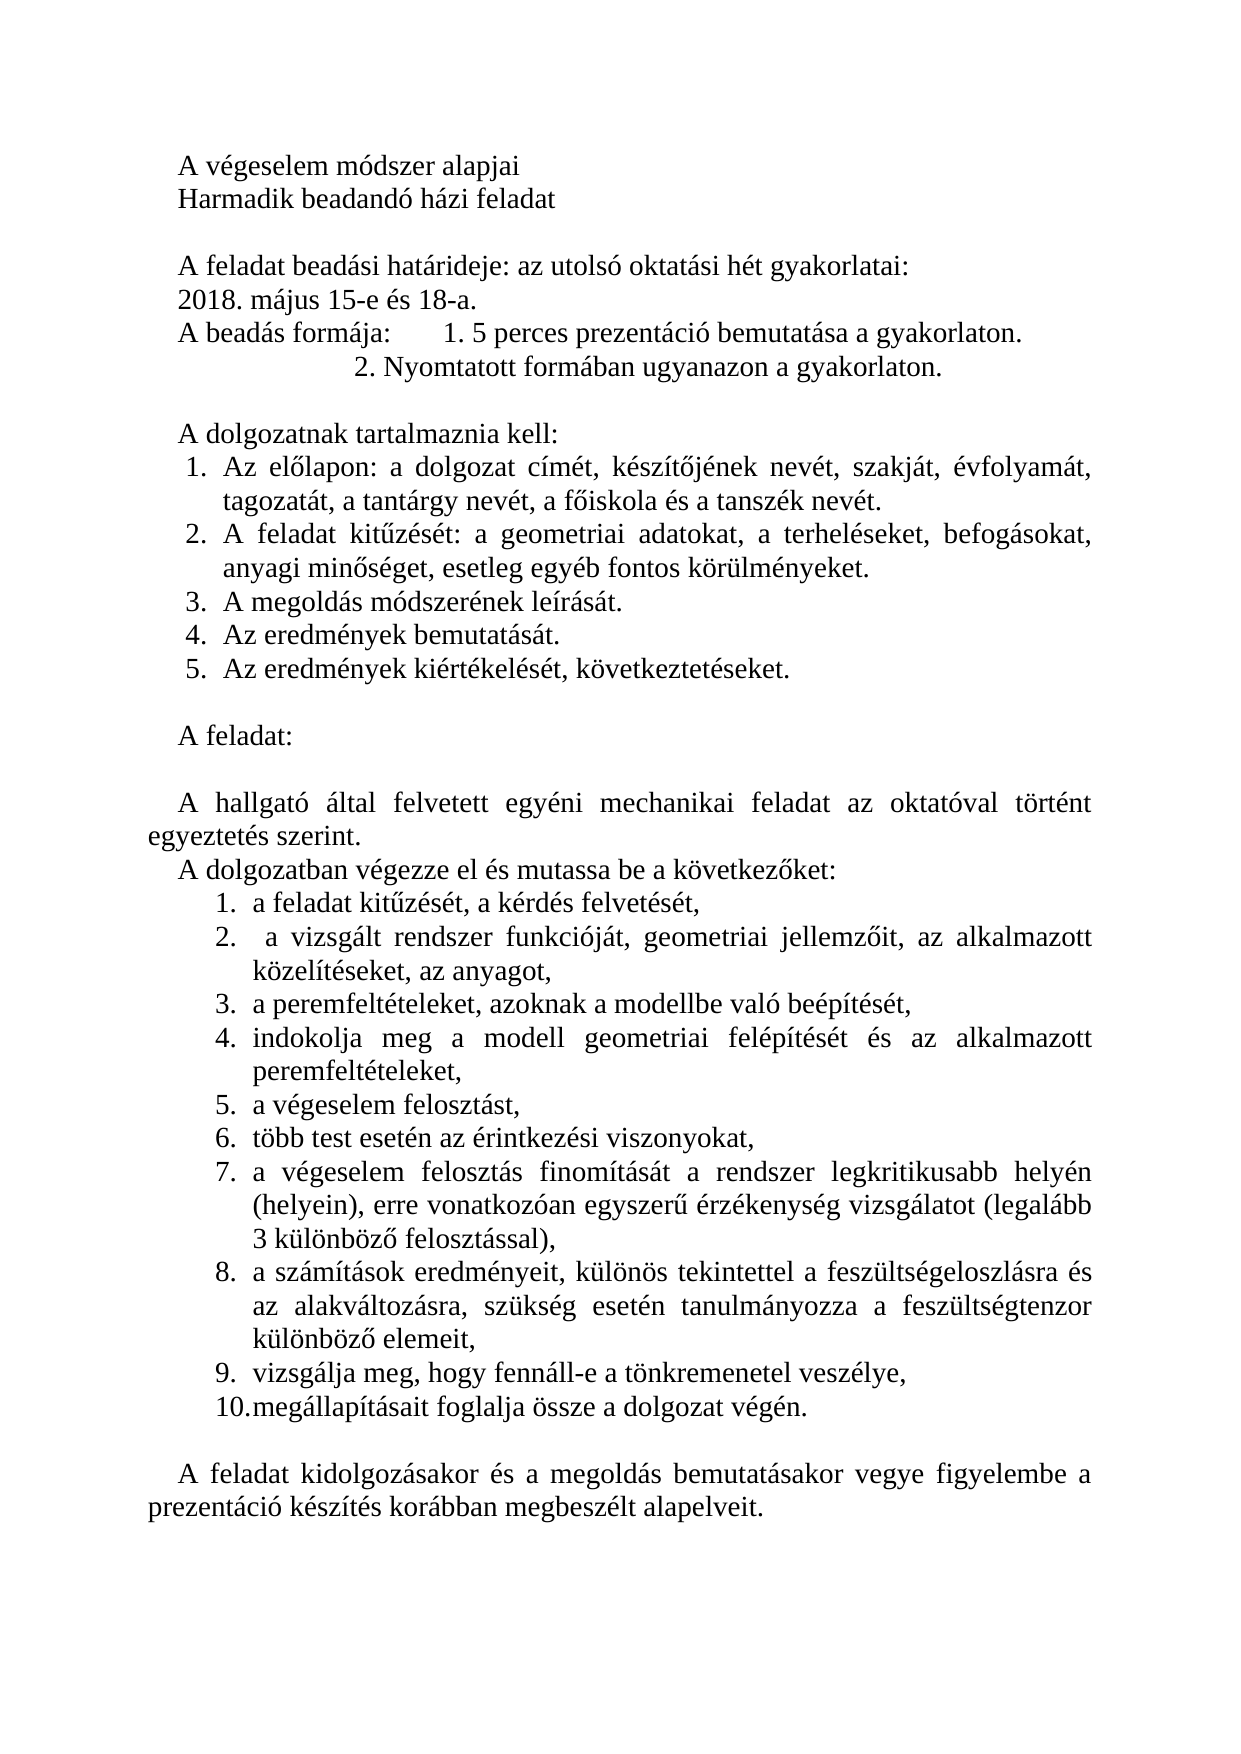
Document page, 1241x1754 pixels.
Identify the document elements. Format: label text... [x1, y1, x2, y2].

list megállapításait foglalja össze a dolgozat végén. [215, 1389, 1093, 1422]
text A feladat kidolgozásakor és a megoldás bemutatásakor vegye figyelembe a prezentáció készítés korábban megbeszélt alapelveit. [148, 1456, 1093, 1523]
list a végeselem felosztást, [215, 1087, 1093, 1120]
text A feladat: [148, 718, 1093, 751]
list a vizsgált rendszer funkcióját, geometriai jellemzőit, az alkalmazott közelítéseket, az anyagot, [215, 919, 1093, 986]
text Harmadik beadandó házi feladat [148, 181, 1093, 215]
text A hallgató által felvetett egyéni mechanikai feladat az oktatóval történt egyeztetés szerint. [148, 785, 1093, 852]
list A feladat kitűzését: a geometriai adatokat, a terheléseket, befogásokat, anyagi minőséget, esetleg egyéb fontos körülményeket. [185, 517, 1093, 584]
list indokolja meg a modell geometriai felépítését és az alkalmazott peremfeltételeket, [215, 1020, 1093, 1087]
list vizsgálja meg, hogy fennáll-e a tönkremenetel veszélye, [215, 1355, 1093, 1389]
text A dolgozatban végezze el és mutassa be a következőket: [148, 852, 1093, 886]
list Az eredmények bemutatását. [185, 617, 1093, 651]
list Az eredmények kiértékelését, következtetéseket. [185, 651, 1093, 684]
text A feladat beadási határideje: az utolsó oktatási hét gyakorlatai: [148, 248, 1093, 282]
text A dolgozatnak tartalmaznia kell: [148, 416, 1093, 449]
text 2018. május 15-e és 18-a. [148, 282, 1093, 315]
list a végeselem felosztás finomítását a rendszer legkritikusabb helyén (helyein), erre vonatkozóan egyszerű érzékenység vizsgálatot (legalább 3 különböző felosztással), [215, 1154, 1093, 1254]
list több test esetén az érintkezési viszonyokat, [215, 1120, 1093, 1154]
text A beadás formája: 1. 5 perces prezentáció bemutatása a gyakorlaton. [148, 315, 1093, 349]
text 2. Nyomtatott formában ugyanazon a gyakorlaton. [148, 349, 1093, 382]
list Az előlapon: a dolgozat címét, készítőjének nevét, szakját, évfolyamát, tagozatát, a tantárgy nevét, a főiskola és a tanszék nevét. [185, 449, 1093, 517]
list a feladat kitűzését, a kérdés felvetését, [215, 886, 1093, 919]
list a számítások eredményeit, különös tekintettel a feszültségeloszlásra és az alakváltozásra, szükség esetén tanulmányozza a feszültségtenzor különböző elemeit, [215, 1254, 1093, 1355]
list A megoldás módszerének leírását. [185, 584, 1093, 617]
list a peremfeltételeket, azoknak a modellbe való beépítését, [215, 986, 1093, 1020]
text A végeselem módszer alapjai [148, 148, 1093, 181]
